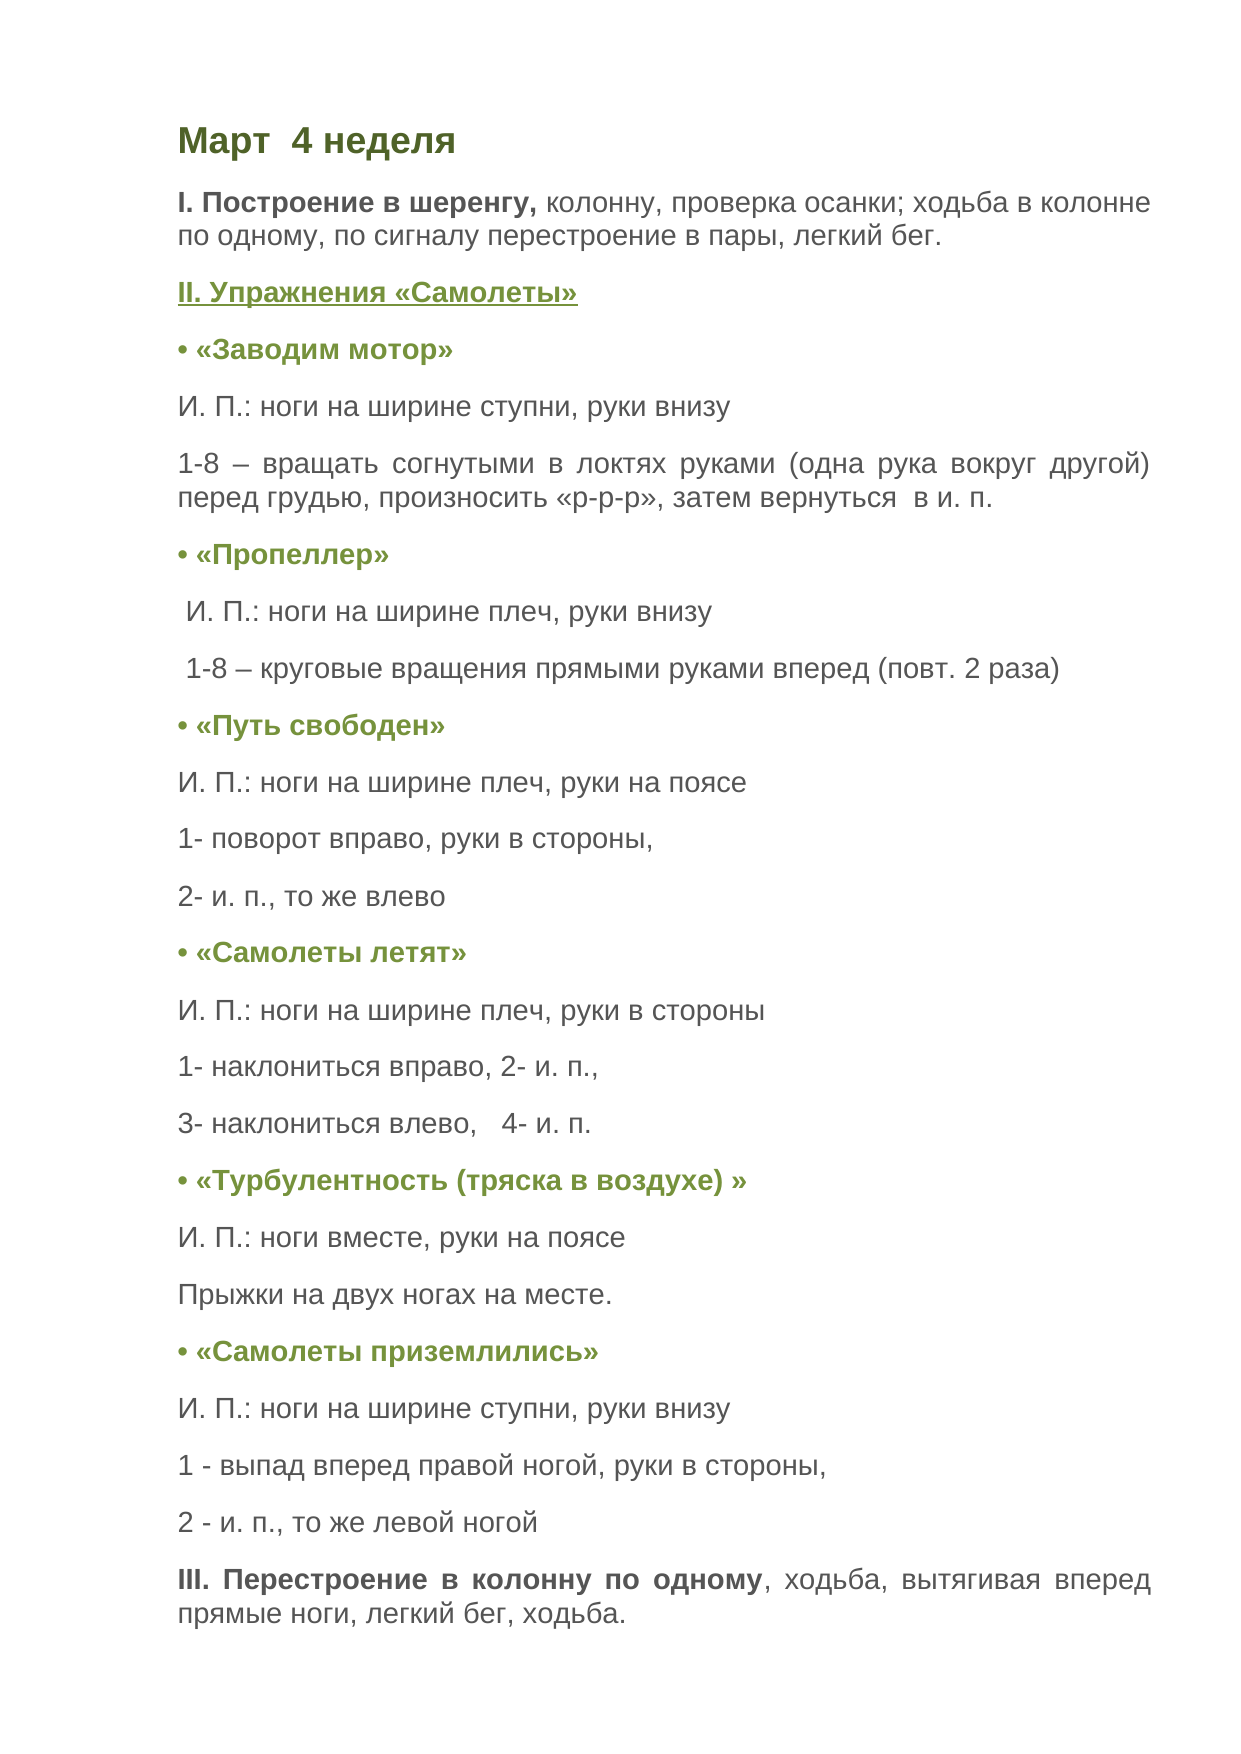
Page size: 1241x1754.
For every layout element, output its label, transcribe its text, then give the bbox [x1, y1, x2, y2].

text И. П.: ноги на ширине плеч, руки на поясе [177, 764, 1152, 798]
text • «Турбулентность (тряска в воздухе) » [177, 1163, 1152, 1197]
text 1-8 – круговые вращения прямыми руками вперед (повт. 2 раза) [177, 651, 1152, 684]
text Прыжки на двух ногах на месте. [177, 1277, 1152, 1311]
text • «Пропеллер» [177, 537, 1152, 570]
text 1-8 – вращать согнутыми в локтях руками (одна рука вокруг другой) перед грудью, произносить «р-р-р», затем вернуться в и. п. [177, 446, 1152, 513]
text И. П.: ноги на ширине плеч, руки в стороны [177, 992, 1152, 1026]
text 1- поворот вправо, руки в стороны, [177, 822, 1152, 855]
text 2 - и. п., то же левой ногой [177, 1505, 1152, 1539]
text • «Самолеты приземлились» [177, 1334, 1152, 1368]
text И. П.: ноги на ширине ступни, руки внизу [177, 389, 1152, 423]
text III. Перестроение в колонну по одному, ходьба, вытягивая вперед прямые ноги, легкий бег, ходьба. [177, 1562, 1152, 1629]
text I. Построение в шеренгу, колонну, проверка осанки; ходьба в колонне по одному, по сигналу перестроение в пары, легкий бег. [177, 185, 1152, 252]
text 1- наклониться вправо, 2- и. п., [177, 1049, 1152, 1083]
text Март 4 неделя [177, 118, 1152, 161]
text 3- наклониться влево, 4- и. п. [177, 1106, 1152, 1140]
text И. П.: ноги на ширине плеч, руки внизу [177, 594, 1152, 627]
text 1 - выпад вперед правой ногой, руки в стороны, [177, 1448, 1152, 1482]
text II. Упражнения «Самолеты» [177, 275, 1152, 309]
text И. П.: ноги вместе, руки на поясе [177, 1220, 1152, 1254]
text И. П.: ноги на ширине ступни, руки внизу [177, 1391, 1152, 1425]
text • «Самолеты летят» [177, 936, 1152, 969]
text • «Заводим мотор» [177, 332, 1152, 366]
text • «Путь свободен» [177, 708, 1152, 741]
text 2- и. п., то же влево [177, 878, 1152, 912]
